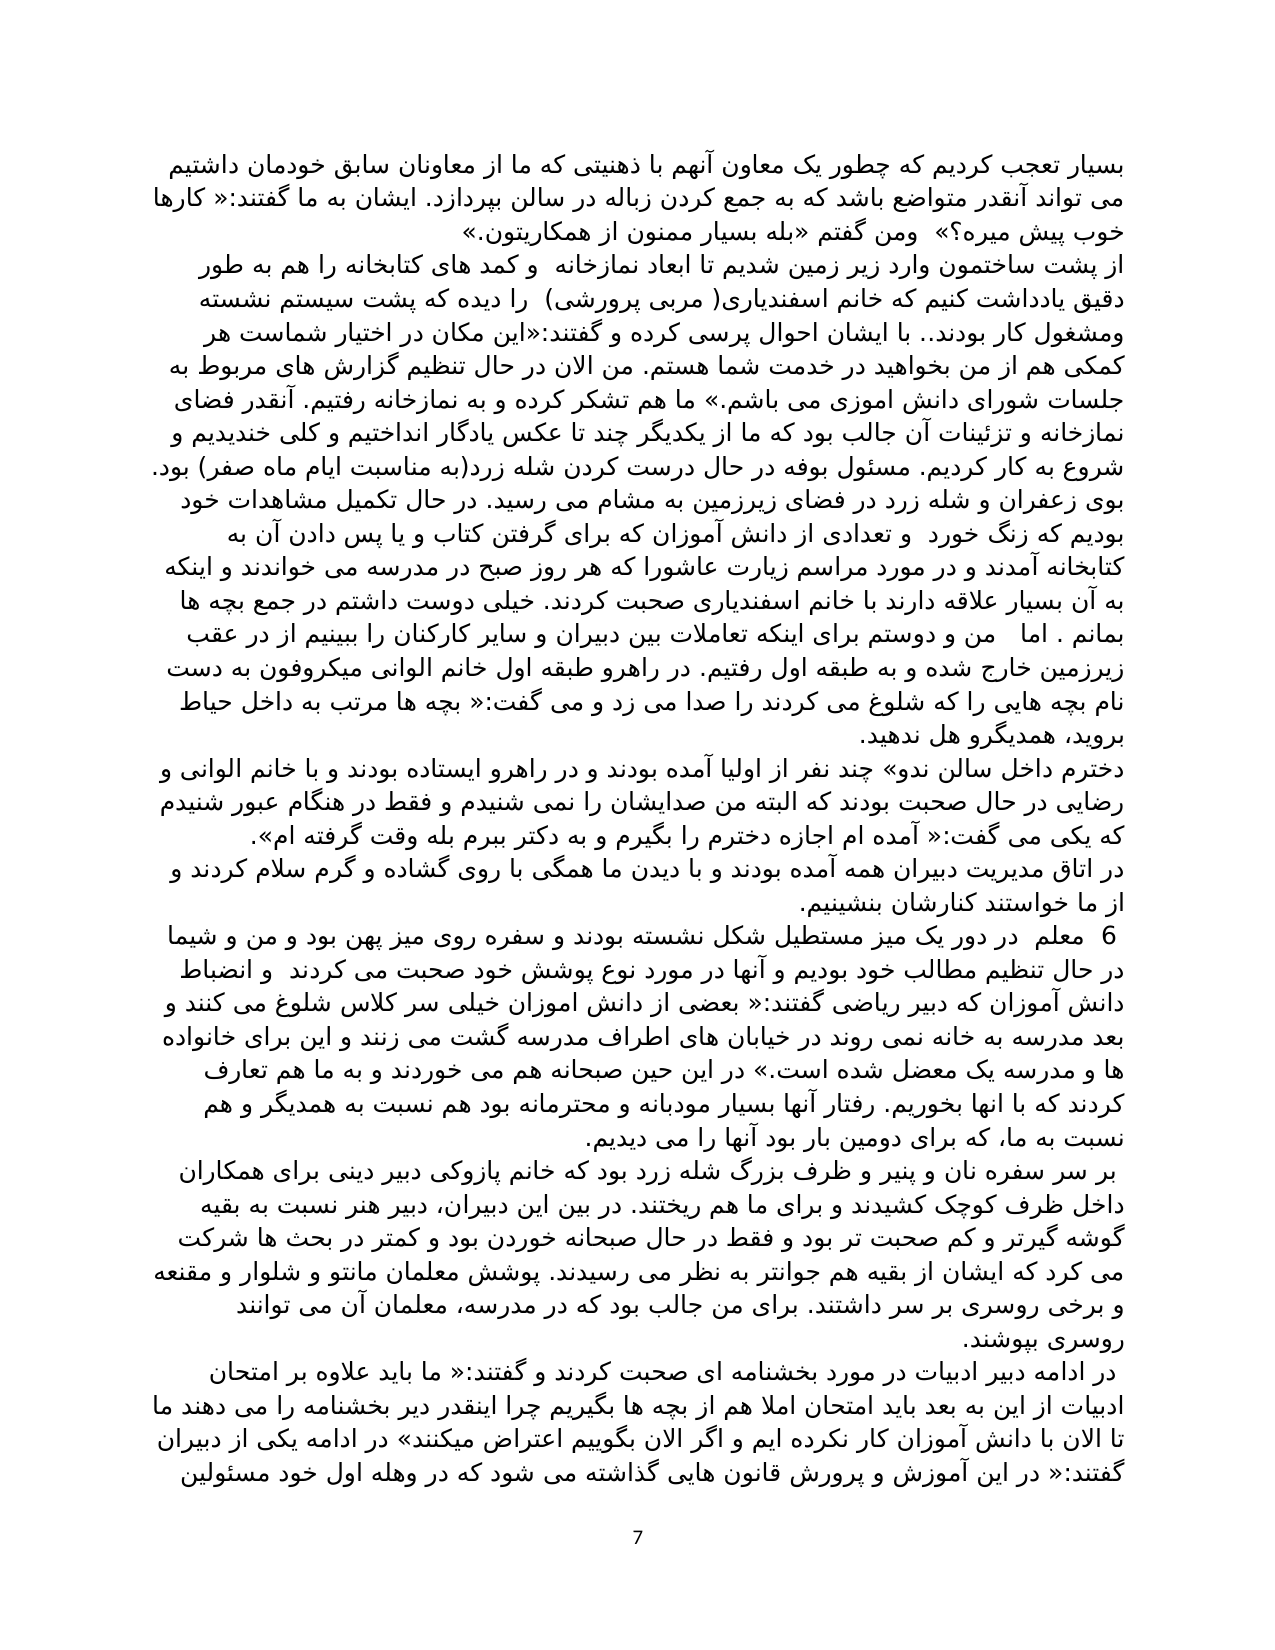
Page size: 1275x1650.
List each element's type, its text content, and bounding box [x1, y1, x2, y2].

text بوی زعفران و شله زرد در فضای زیرزمین به مشام می رسید. در حال تکمیل مشاهدات خود بودیم که زنگ خورد و تعدادی از دانش آموزان که برای گرفتن کتاب و یا پس دادن آن به کتابخانه آمدند و در مورد مراسم زیارت عاشورا که هر روز صبح در مدرسه می خواندند و اینکه به آن بسیار علاقه دارند با خانم اسفندیاری صحبت کردند. خیلی دوست داشتم در جمع بچه ها بمانم . اما من و دوستم برای اینکه تعاملات بین دبیران و سایر کارکنان را ببینیم از در عقب زیرزمین خارج شده و به طبقه اول رفتیم. در راهرو طبقه اول خانم الوانی میکروفون به دست نام بچه هایی را که شلوغ می کردند را صدا می زد و می گفت:« بچه ها مرتب به داخل حیاط بروید، همدیگرو هل ندهید. [150, 485, 1125, 749]
text از پشت ساختمون وارد زیر زمین شدیم تا ابعاد نمازخانه و کمد های کتابخانه را هم به طور دقیق یادداشت کنیم که خانم اسفندیاری( مربی پرورشی) را دیده که پشت سیستم نشسته ومشغول کار بودند.. با ایشان احوال پرسی کرده و گفتند:«این مکان در اختیار شماست هر کمکی هم از من بخواهید در خدمت شما هستم. من الان در حال تنظیم گزارش های مربوط به جلسات شورای دانش اموزی می باشم.» ما هم تشکر کرده و به نمازخانه رفتیم. آنقدر فضای نمازخانه و تزئینات آن جالب بود که ما از یکدیگر چند تا عکس یادگار انداختیم و کلی خندیدیم و شروع به کار کردیم. مسئول بوفه در حال درست کردن شله زرد(به مناسبت ایام ماه صفر) بود. [150, 251, 1125, 481]
text در اتاق مدیریت دبیران همه آمده بودند و با دیدن ما همگی با روی گشاده و گرم سلام کردند و از ما خواستند کنارشان بنشینیم. [150, 854, 1125, 917]
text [150, 150, 1125, 246]
text بر سر سفره نان و پنیر و ظرف بزرگ شله زرد بود که خانم پازوکی دبیر دینی برای همکاران داخل ظرف کوچک کشیدند و برای ما هم ریختند. در بین این دبیران، دبیر هنر نسبت به بقیه گوشه گیرتر و کم صحبت تر بود و فقط در حال صبحانه خوردن بود و کمتر در بحث ها شرکت می کرد که ایشان از بقیه هم جوانتر به نظر می رسیدند. پوشش معلمان مانتو و شلوار و مقنعه و برخی روسری بر سر داشتند. برای من جالب بود که در مدرسه، معلمان آن می توانند روسری بپوشند. [150, 1156, 1125, 1353]
text 6 معلم در دور یک میز مستطیل شکل نشسته بودند و سفره روی میز پهن بود و من و شیما در حال تنظیم مطالب خود بودیم و آنها در مورد نوع پوشش خود صحبت می کردند و انضباط دانش آموزان که دبیر ریاضی گفتند:« بعضی از دانش اموزان خیلی سر کلاس شلوغ می کنند و بعد مدرسه به خانه نمی روند در خیابان های اطراف مدرسه گشت می زنند و این برای خانواده ها و مدرسه یک معضل شده است.» در این حین صبحانه هم می خوردند و به ما هم تعارف کردند که با انها بخوریم. رفتار آنها بسیار مودبانه و محترمانه بود هم نسبت به همدیگر و هم نسبت به ما، که برای دومین بار بود آنها را می دیدیم. [150, 921, 1125, 1152]
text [150, 1357, 1125, 1487]
text دخترم داخل سالن ندو» چند نفر از اولیا آمده بودند و در راهرو ایستاده بودند و با خانم الوانی و رضایی در حال صحبت بودند که البته من صدایشان را نمی شنیدم و فقط در هنگام عبور شنیدم که یکی می گفت:« آمده ام اجازه دخترم را بگیرم و به دکتر ببرم بله وقت گرفته ام». [150, 754, 1125, 850]
